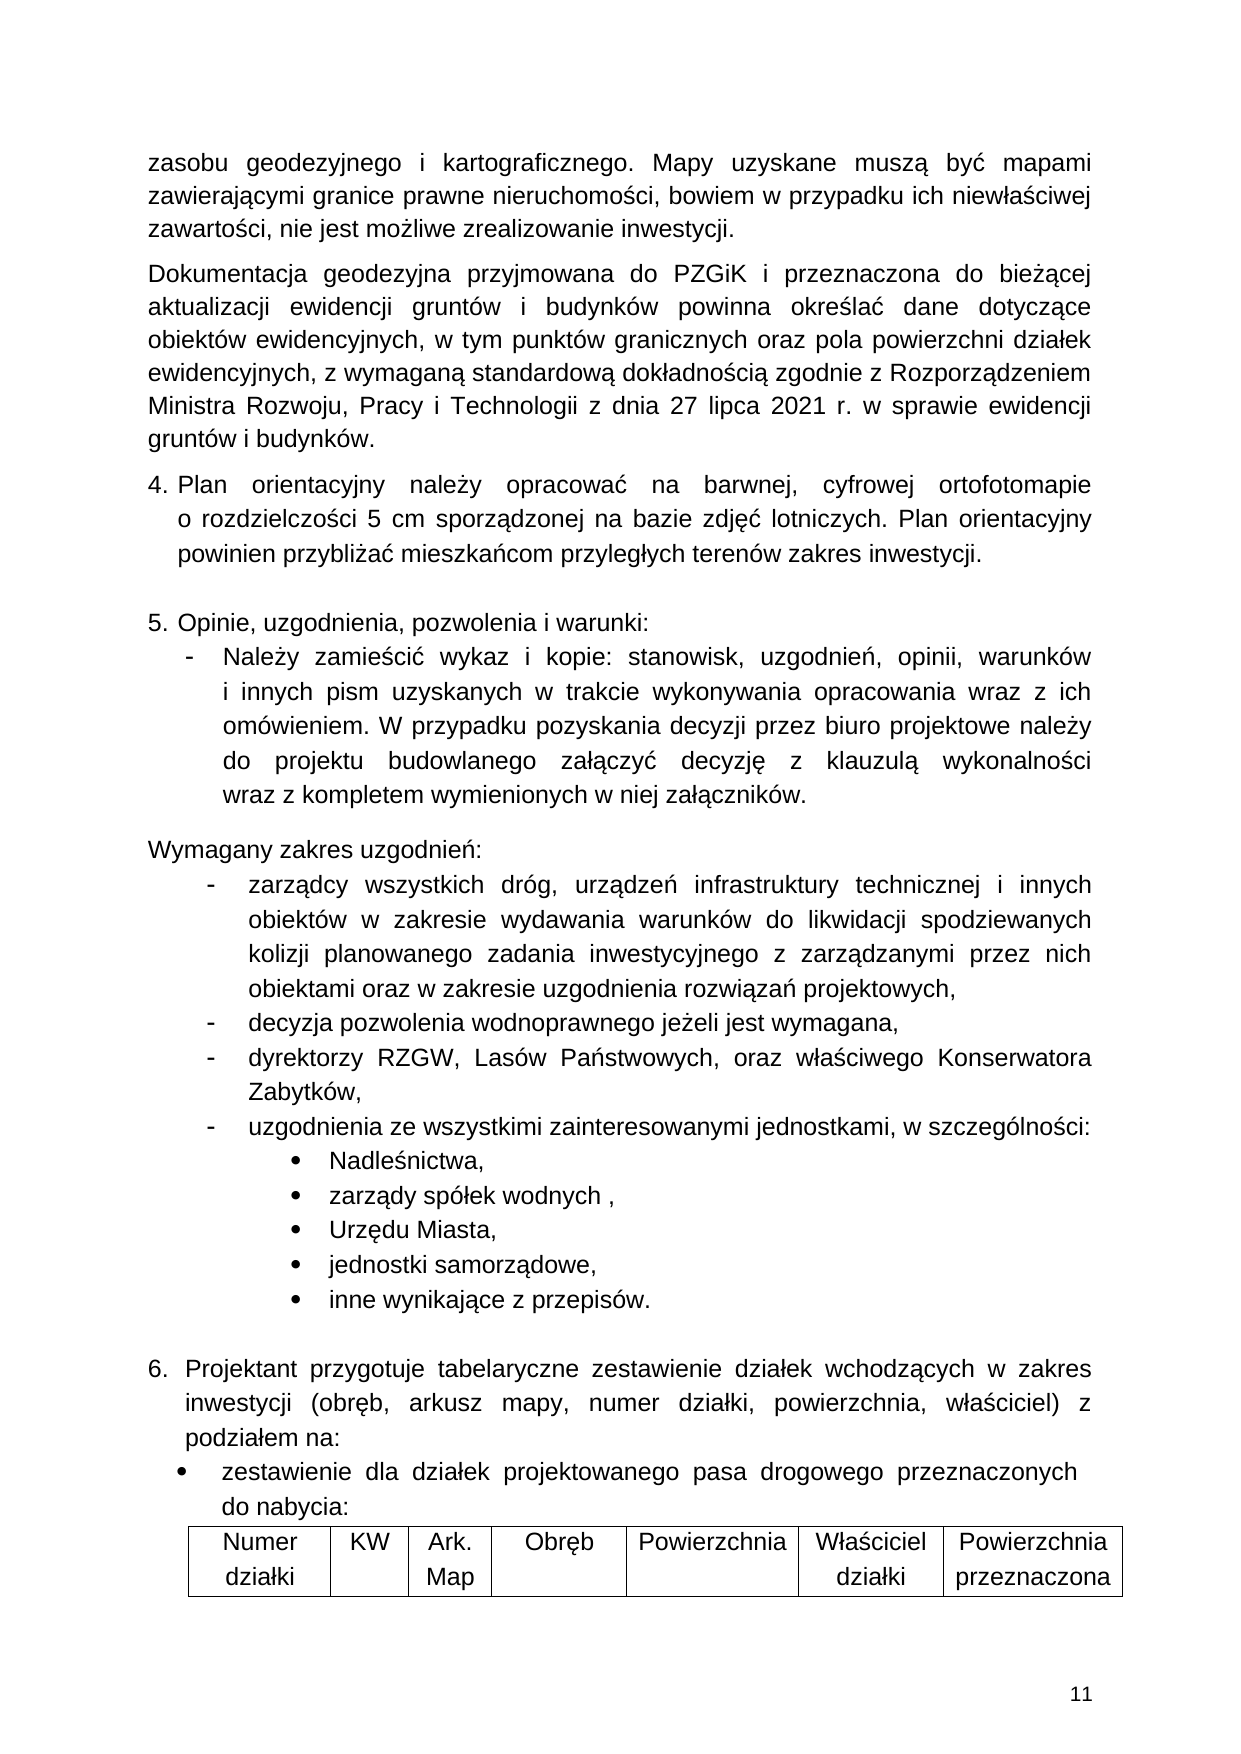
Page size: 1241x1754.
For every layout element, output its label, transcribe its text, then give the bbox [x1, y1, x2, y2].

list inne wynikające z przepisów. [291, 1284, 1093, 1313]
table_header Właściciel działki [799, 1527, 943, 1596]
table_header Obręb [492, 1527, 626, 1596]
table_header Numer działki [189, 1527, 330, 1596]
table_header Powierzchnia [627, 1527, 798, 1596]
table_header KW [331, 1527, 408, 1596]
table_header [944, 1527, 1122, 1596]
list Opinie, uzgodnienia, pozwolenia i warunki: [148, 608, 1093, 636]
list Projektant przygotuje tabelaryczne zestawienie działek wchodzących w zakres inwestycji (obręb, arkusz mapy, numer działki, powierzchnia, właściciel) z podziałem na: [148, 1354, 1093, 1451]
list Nadleśnictwa, [291, 1146, 1093, 1175]
list jednostki samorządowe, [291, 1250, 1093, 1279]
text Wymagany zakres uzgodnień: [148, 836, 1093, 864]
list uzgodnienia ze wszystkimi zainteresowanymi jednostkami, w szczególności: [207, 1112, 1093, 1141]
list zestawienie dla działek projektowanego pasa drogowego przeznaczonych do nabycia: [177, 1457, 1093, 1520]
list zarządy spółek wodnych , [291, 1181, 1093, 1210]
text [148, 148, 1093, 242]
text Dokumentacja geodezyjna przyjmowana do PZGiK i przeznaczona do bieżącej aktualizacji ewidencji gruntów i budynków powinna określać dane dotyczące obiektów ewidencyjnych, w tym punktów granicznych oraz pola powierzchni działek ewidencyjnych, z wymaganą standardową dokładnością zgodnie z Rozporządzeniem Ministra Rozwoju, Pracy i Technologii z dnia 27 lipca 2021 r. w sprawie ewidencji gruntów i budynków. [148, 259, 1093, 453]
list zarządcy wszystkich dróg, urządzeń infrastruktury technicznej i innych obiektów w zakresie wydawania warunków do likwidacji spodziewanych kolizji planowanego zadania inwestycyjnego z zarządzanymi przez nich obiektami oraz w zakresie uzgodnienia rozwiązań projektowych, [207, 870, 1093, 1002]
list Plan orientacyjny należy opracować na barwnej, cyfrowej ortofotomapie o rozdzielczości 5 cm sporządzonej na bazie zdjęć lotniczych. Plan orientacyjny powinien przybliżać mieszkańcom przyległych terenów zakres inwestycji. [148, 470, 1093, 567]
list Należy zamieścić wykaz i kopie: stanowisk, uzgodnień, opinii, warunków i innych pism uzyskanych w trakcie wykonywania opracowania wraz z ich omówieniem. W przypadku pozyskania decyzji przez biuro projektowe należy do projektu budowlanego załączyć decyzję z klauzulą wykonalności wraz z kompletem wymienionych w niej załączników. [185, 642, 1093, 809]
list dyrektorzy RZGW, Lasów Państwowych, oraz właściwego Konserwatora Zabytków, [207, 1043, 1093, 1106]
table_header Ark. Mapy [409, 1527, 491, 1596]
list decyzja pozwolenia wodnoprawnego jeżeli jest wymagana, [207, 1008, 1093, 1037]
list Urzędu Miasta, [291, 1215, 1093, 1244]
